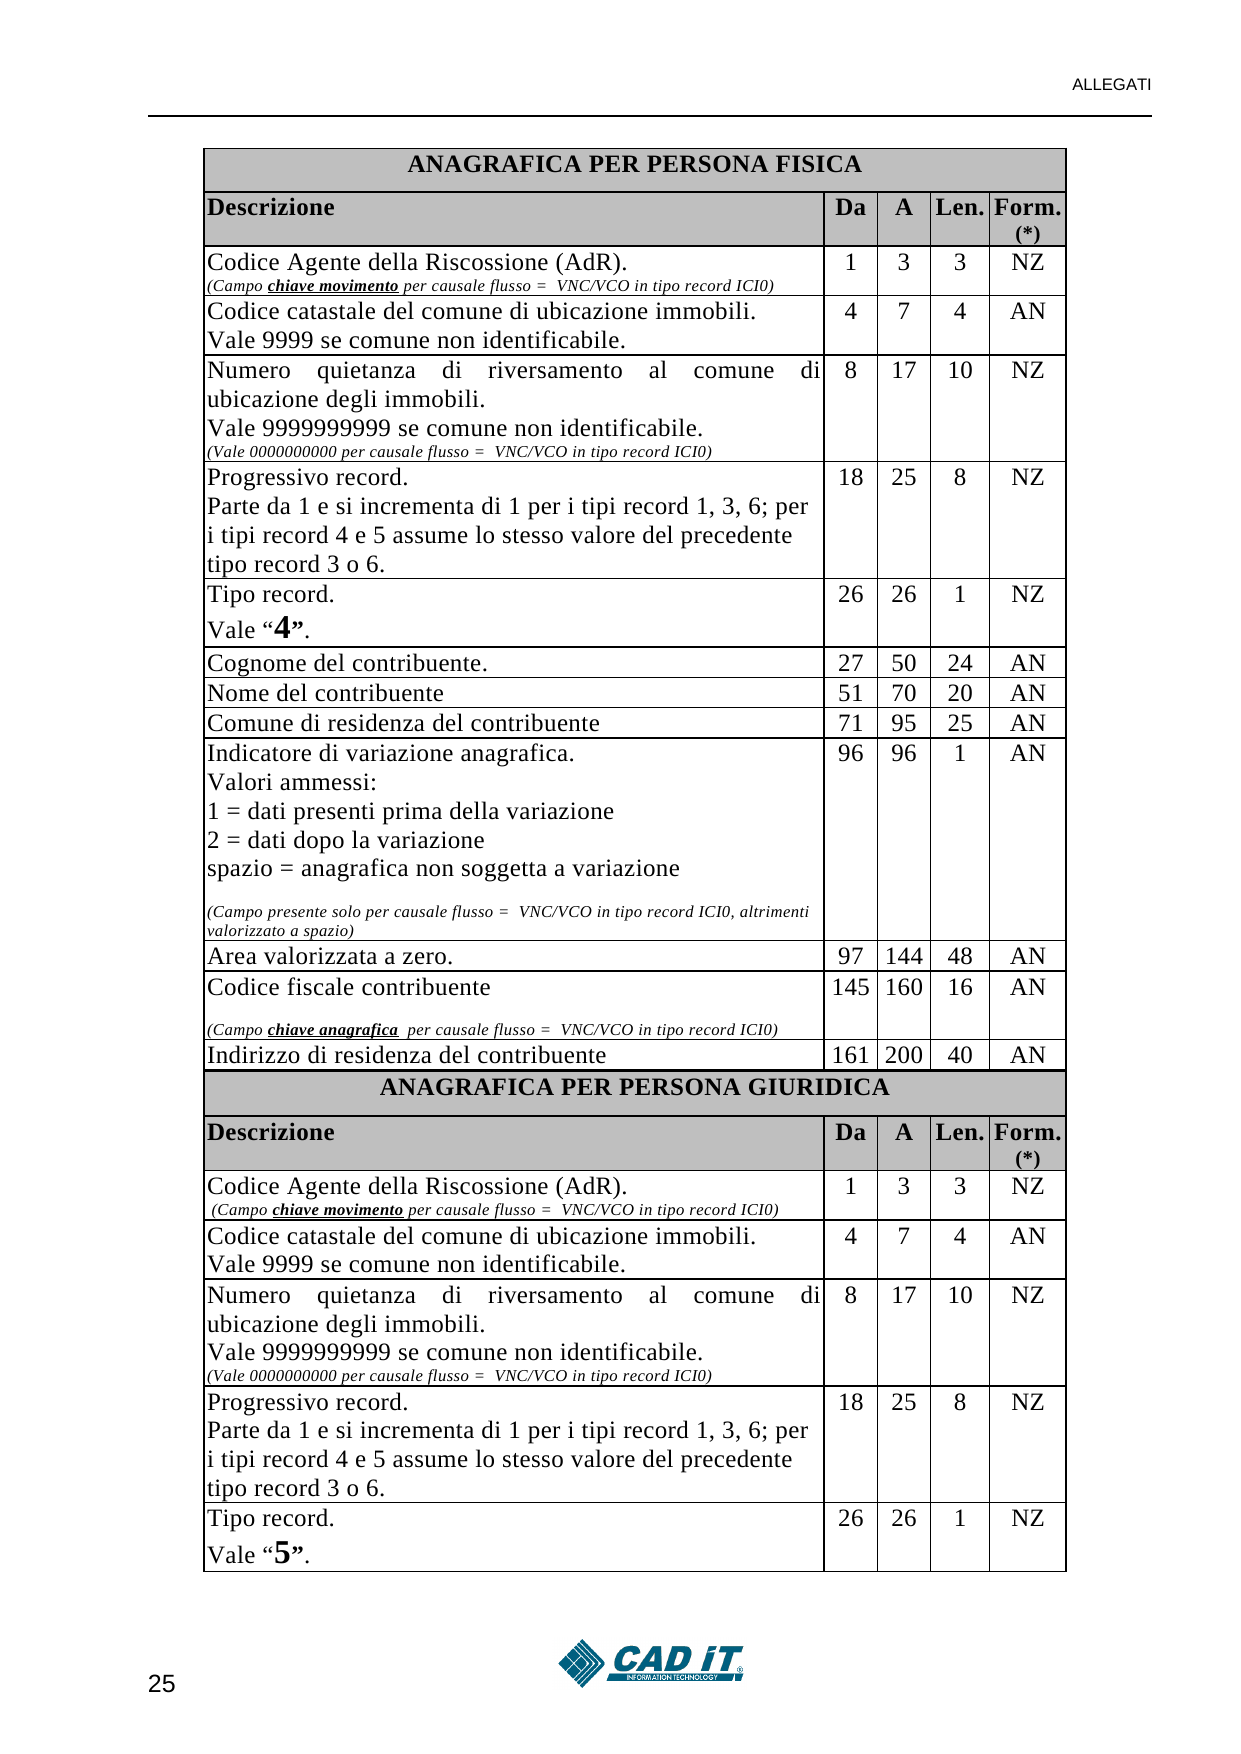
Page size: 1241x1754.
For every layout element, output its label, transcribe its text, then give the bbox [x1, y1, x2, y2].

table_cell 200 [878, 1040, 930, 1069]
table_cell Tipo record. Vale “5”. [205, 1503, 823, 1571]
table_cell 3 [878, 1171, 930, 1219]
table_cell 1 [931, 579, 989, 646]
table_cell NZ [990, 462, 1065, 577]
table_cell 7 [878, 296, 930, 354]
table_cell Area valorizzata a zero. [205, 941, 823, 970]
table_cell 26 [825, 579, 877, 646]
table_cell Indirizzo di residenza del contribuente [205, 1040, 823, 1069]
table_cell 48 [931, 941, 989, 970]
table_cell 160 [878, 972, 930, 1039]
table_cell NZ [990, 1387, 1065, 1502]
table_cell NZ [990, 247, 1065, 295]
table_cell NZ [990, 1280, 1065, 1385]
table_cell AN [990, 1221, 1065, 1278]
table_cell 1 [931, 739, 989, 940]
table_cell 51 [825, 678, 877, 707]
table_header ANAGRAFICA PER PERSONA FISICA [205, 149, 1065, 191]
table_cell AN [990, 941, 1065, 970]
table_cell 145 [825, 972, 877, 1039]
table_cell 24 [931, 648, 989, 676]
table_cell Numero quietanza di riversamento al comune di ubicazione degli immobili. Vale 9999999999 se comune non identificabile. (Vale 0000000000 per causale flusso = VNC/VCO in tipo record ICI0) [205, 1280, 823, 1385]
table_cell Tipo record. Vale “4”. [205, 579, 823, 646]
table_cell 3 [931, 247, 989, 295]
table_cell 10 [931, 356, 989, 461]
table_cell 18 [825, 462, 877, 577]
table_cell AN [990, 708, 1065, 737]
table_cell Codice Agente della Riscossione (AdR). (Campo chiave movimento per causale flusso = VNC/VCO in tipo record ICI0) [205, 247, 823, 295]
table_cell Codice catastale del comune di ubicazione immobili. Vale 9999 se comune non identificabile. [205, 1221, 823, 1278]
table_cell 50 [878, 648, 930, 676]
table_cell 25 [878, 1387, 930, 1502]
table_cell Da [825, 193, 877, 245]
table_cell Progressivo record. Parte da 1 e si incrementa di 1 per i tipi record 1, 3, 6; per i tipi record 4 e 5 assume lo stesso valore del precedente tipo record 3 o 6. [205, 1387, 823, 1502]
table_cell 144 [878, 941, 930, 970]
table_cell 3 [931, 1171, 989, 1219]
table_cell 161 [825, 1040, 877, 1069]
table_cell Descrizione [205, 1117, 823, 1170]
table_cell Form. (*) [990, 1117, 1065, 1170]
table_cell Cognome del contribuente. [205, 648, 823, 676]
table_cell 4 [931, 296, 989, 354]
table_cell NZ [990, 1171, 1065, 1219]
table_cell 16 [931, 972, 989, 1039]
table_cell 8 [825, 1280, 877, 1385]
table_cell 96 [825, 739, 877, 940]
table_cell Form. (*) [990, 193, 1065, 245]
table_cell AN [990, 972, 1065, 1039]
table_cell NZ [990, 356, 1065, 461]
table_cell 10 [931, 1280, 989, 1385]
table_cell 17 [878, 1280, 930, 1385]
table_cell NZ [990, 579, 1065, 646]
table_cell AN [990, 678, 1065, 707]
table_cell 95 [878, 708, 930, 737]
table_cell AN [990, 739, 1065, 940]
table_header ANAGRAFICA PER PERSONA GIURIDICA [205, 1072, 1065, 1115]
table_cell 96 [878, 739, 930, 940]
table_cell Len. [931, 1117, 989, 1170]
table_cell Progressivo record. Parte da 1 e si incrementa di 1 per i tipi record 1, 3, 6; per i tipi record 4 e 5 assume lo stesso valore del precedente tipo record 3 o 6. [205, 462, 823, 577]
table_cell 71 [825, 708, 877, 737]
table_cell A [878, 1117, 930, 1170]
table_cell 8 [825, 356, 877, 461]
table_cell 20 [931, 678, 989, 707]
table_cell 25 [931, 708, 989, 737]
table_cell Descrizione [205, 193, 823, 245]
table_cell 26 [878, 1503, 930, 1571]
table_cell Nome del contribuente [205, 678, 823, 707]
table_cell 4 [825, 1221, 877, 1278]
table_cell 4 [931, 1221, 989, 1278]
table_cell 1 [825, 1171, 877, 1219]
table_cell 26 [825, 1503, 877, 1571]
table_cell 40 [931, 1040, 989, 1069]
table_cell Comune di residenza del contribuente [205, 708, 823, 737]
table_cell Codice Agente della Riscossione (AdR). (Campo chiave movimento per causale flusso = VNC/VCO in tipo record ICI0) [205, 1171, 823, 1219]
table_cell 18 [825, 1387, 877, 1502]
table_cell 8 [931, 462, 989, 577]
table_cell A [878, 193, 930, 245]
table_cell 97 [825, 941, 877, 970]
table_cell Numero quietanza di riversamento al comune di ubicazione degli immobili. Vale 9999999999 se comune non identificabile. (Vale 0000000000 per causale flusso = VNC/VCO in tipo record ICI0) [205, 356, 823, 461]
table_cell NZ [990, 1503, 1065, 1571]
table_cell 7 [878, 1221, 930, 1278]
table_cell Codice catastale del comune di ubicazione immobili. Vale 9999 se comune non identificabile. [205, 296, 823, 354]
table_cell 8 [931, 1387, 989, 1502]
table_cell 27 [825, 648, 877, 676]
table_cell 3 [878, 247, 930, 295]
table_cell 1 [931, 1503, 989, 1571]
table_cell Indicatore di variazione anagrafica. Valori ammessi: 1 = dati presenti prima della variazione 2 = dati dopo la variazione spazio = anagrafica non soggetta a variazione (Campo presente solo per causale flusso = VNC/VCO in tipo record ICI0, altrimenti valorizzato a spazio) [205, 739, 823, 940]
table_cell AN [990, 296, 1065, 354]
table_cell 25 [878, 462, 930, 577]
table_cell 17 [878, 356, 930, 461]
table_cell 26 [878, 579, 930, 646]
table_cell 70 [878, 678, 930, 707]
table_cell Codice fiscale contribuente (Campo chiave anagrafica per causale flusso = VNC/VCO in tipo record ICI0) [205, 972, 823, 1039]
table_cell Da [825, 1117, 877, 1170]
table_cell 1 [825, 247, 877, 295]
picture [552, 1637, 747, 1690]
table_cell AN [990, 1040, 1065, 1069]
table_cell AN [990, 648, 1065, 676]
table_cell Len. [931, 193, 989, 245]
table_cell 4 [825, 296, 877, 354]
